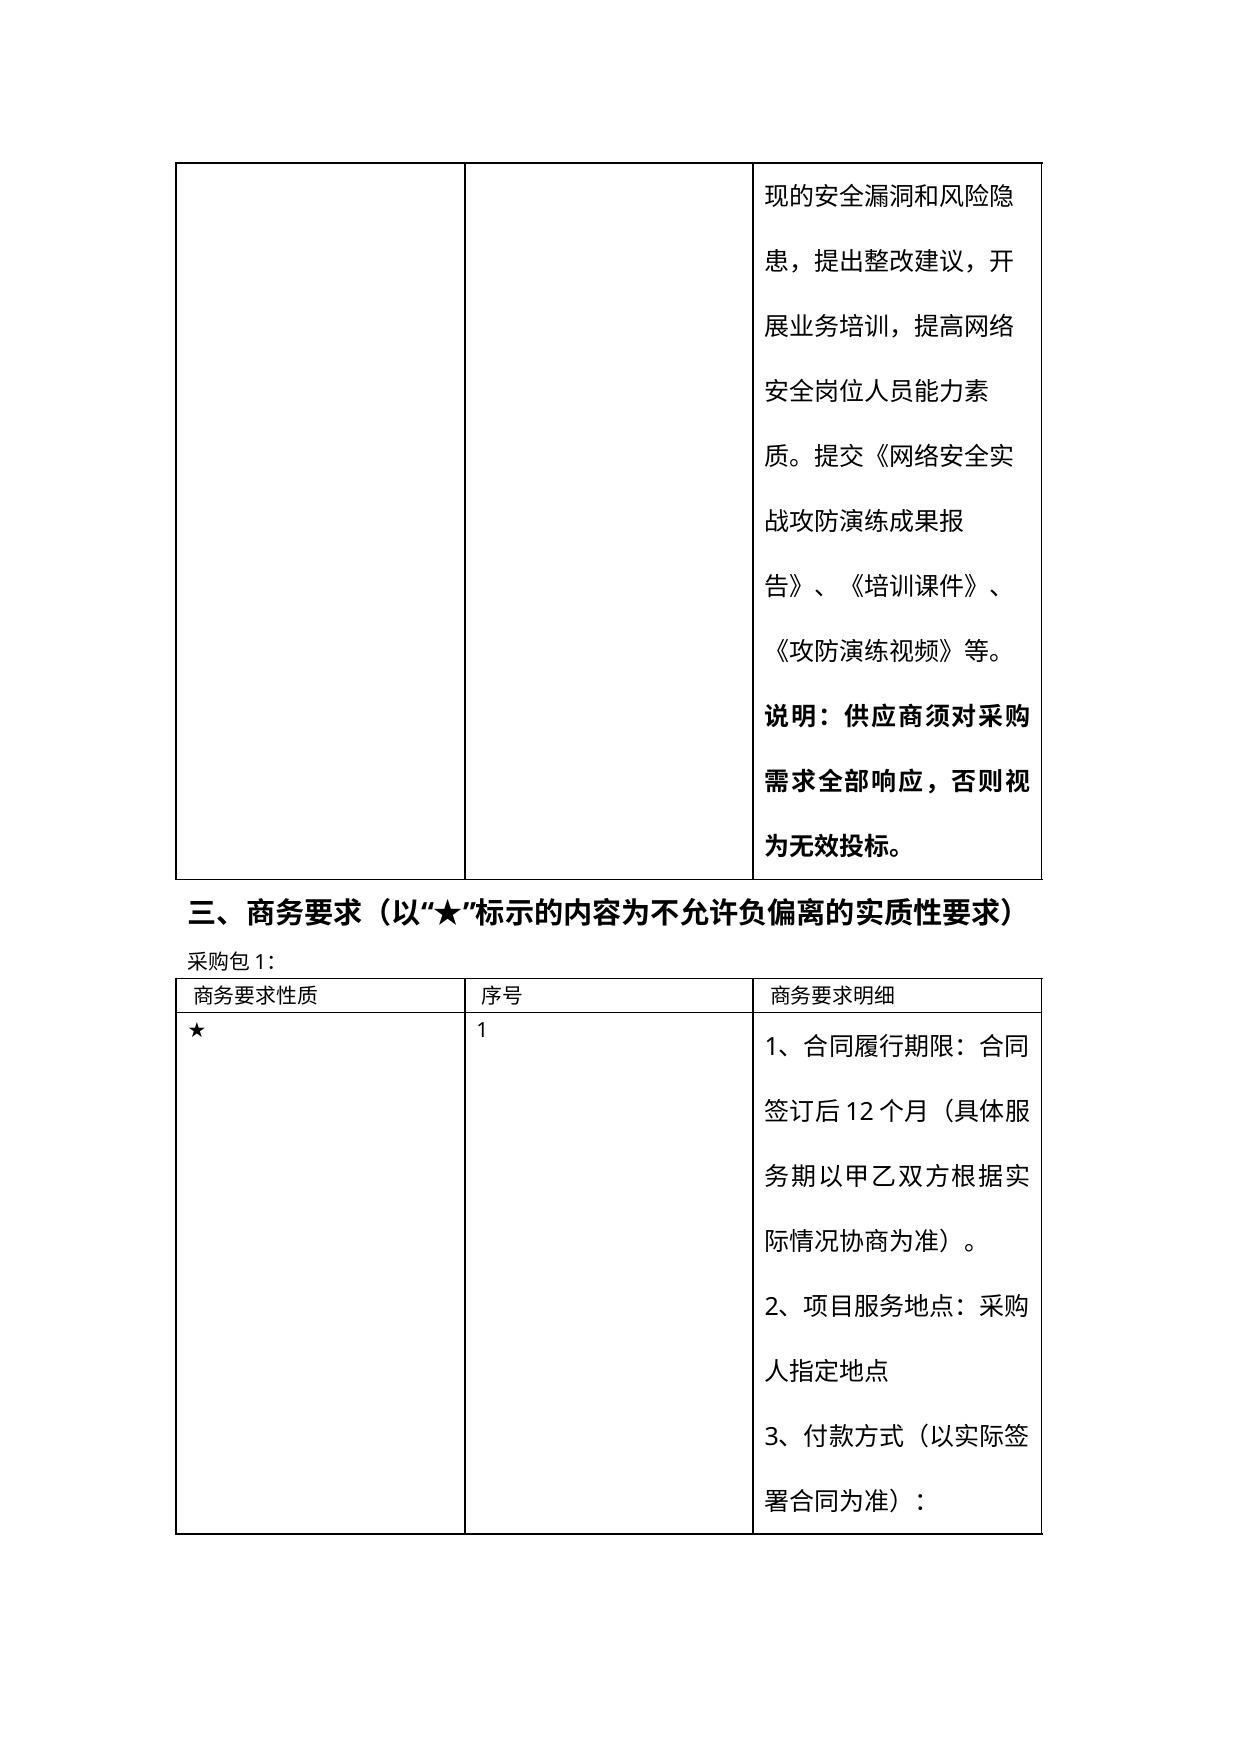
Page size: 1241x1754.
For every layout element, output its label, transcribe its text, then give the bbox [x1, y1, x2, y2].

table_cell ★ [177, 1013, 464, 1533]
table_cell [754, 1013, 1041, 1533]
table_header 商务要求明细 [754, 979, 1041, 1012]
text 采购包1： [187, 945, 1053, 978]
table_cell ★ [466, 164, 752, 878]
table_cell 1 [177, 164, 464, 878]
text 三、商务要求（以“★”标示的内容为不允许负偏离的实质性要求） [187, 880, 1053, 945]
table_header 序号 [466, 979, 752, 1012]
table_header 商务要求性质 [177, 979, 464, 1012]
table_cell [754, 164, 1041, 878]
table_cell 1 [466, 1013, 752, 1533]
